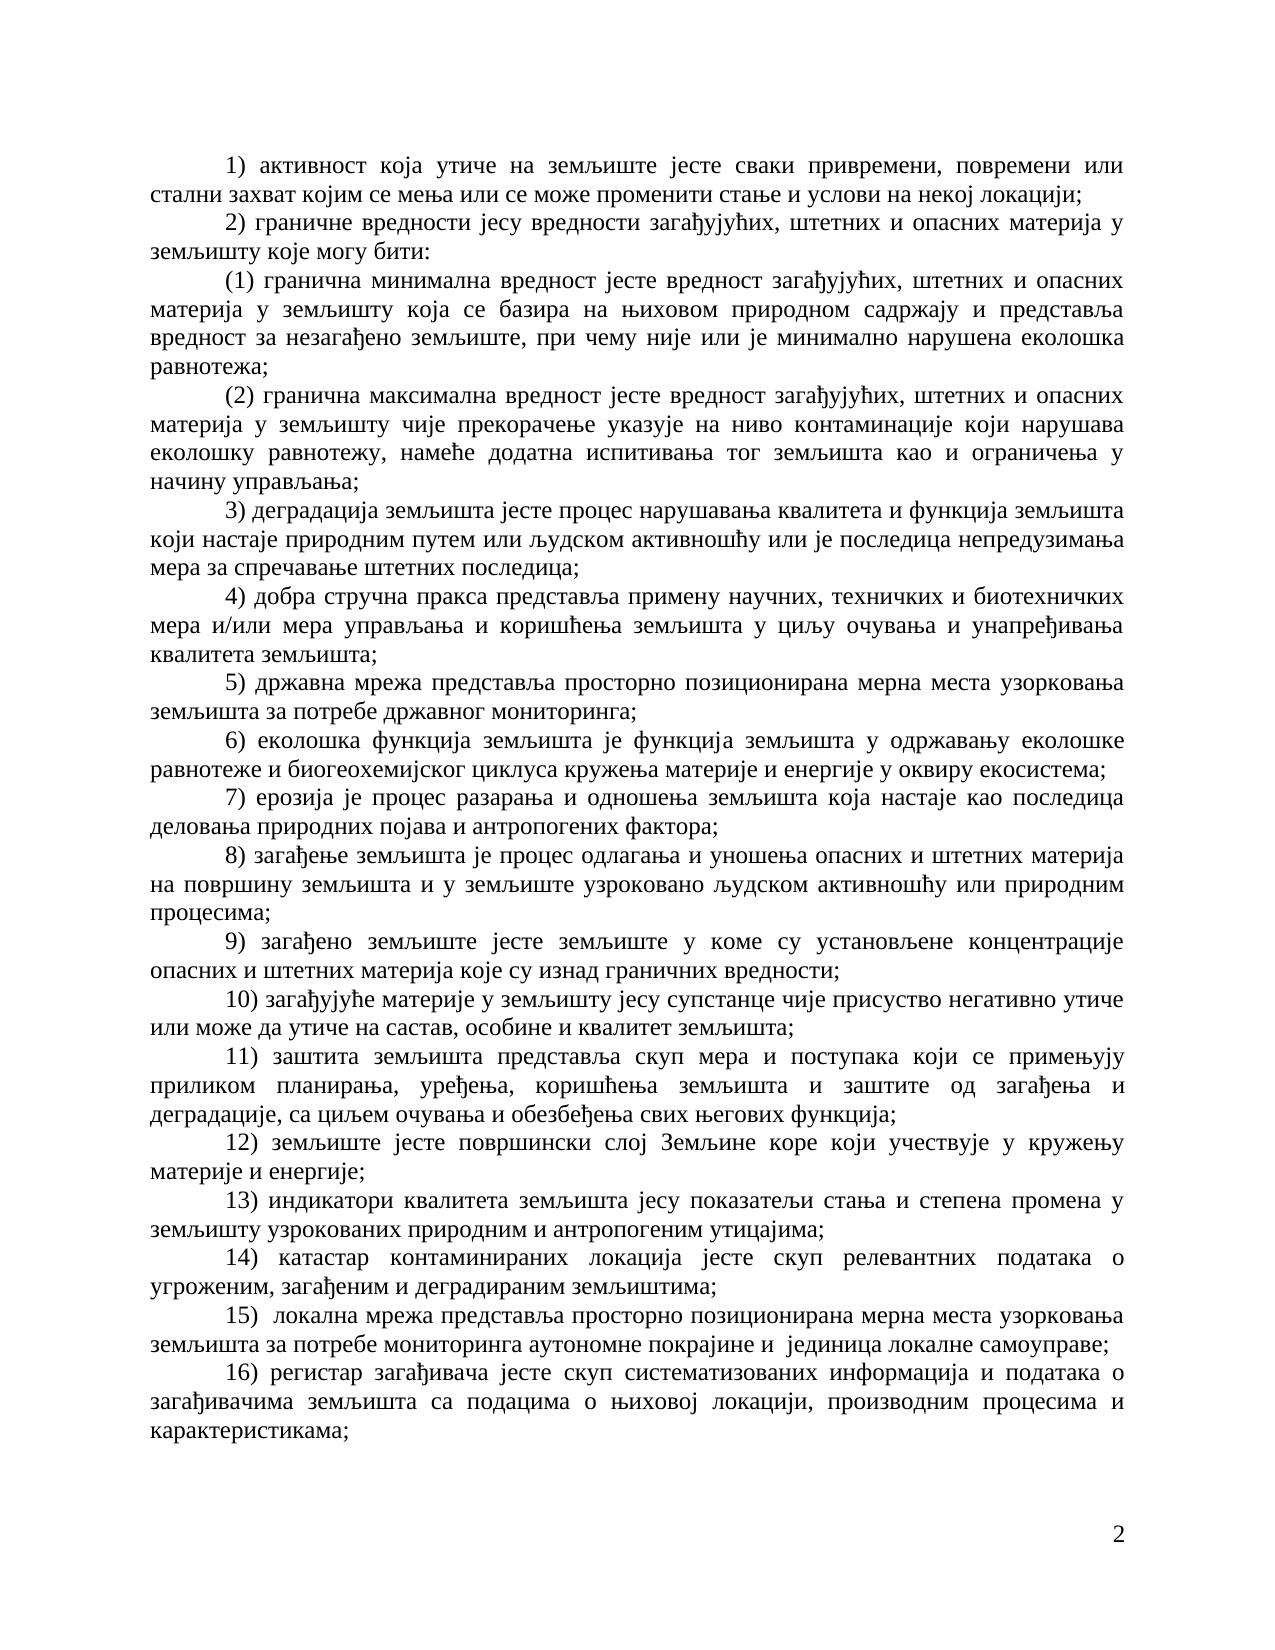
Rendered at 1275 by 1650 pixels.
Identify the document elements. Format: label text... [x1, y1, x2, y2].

text 2) граничне вредности јесу вредности загађујућих, штетних и опасних материја у земљишту које могу бити: [150, 207, 1125, 265]
text 7) ерозија је процес разарања и одношења земљишта која настаје као последица деловања природних појава и антропогених фактора; [150, 782, 1125, 840]
text 12) земљиште јесте површински слој Земљине коре који учествује у кружењу материје и енергије; [150, 1127, 1125, 1185]
text 3) деградација земљишта јесте процес нарушавања квалитета и функција земљишта који настаје природним путем или људском активношћу или је последица непредузимања мера за спречавање штетних последица; [150, 495, 1125, 581]
text 16) регистар загађивача јесте скуп систематизованих информација и података о загађивачима земљишта са подацима о њиховој локацији, производним процесима и карактеристикама; [150, 1357, 1125, 1444]
text 15) локална мрежа представља просторно позиционирана мерна места узорковања земљишта за потребе мониторинга aутономне покрајине и јединица локалне самоуправе; [150, 1300, 1125, 1357]
text 4) добра стручна пракса представља примену научних, техничких и биотехничких мера и/или мера управљања и коришћења земљишта у циљу очувања и унапређивања квалитета земљишта; [150, 581, 1125, 667]
text 1) активност која утиче на земљиште јесте сваки привремени, повремени или стални захват којим се мења или се може променити стање и услови на некој локацији; [150, 150, 1125, 207]
text 6) еколошка функција земљишта је функцијa земљишта у одржавању еколошке равнотеже и биогеохемијског циклуса кружења материје и енергије у оквиру екосистема; [150, 725, 1125, 782]
text 13) индикатори квалитета земљишта јесу показатељи стања и степена промена у земљишту узрокованих природним и антропогеним утицајима; [150, 1185, 1125, 1242]
text 9) загађено земљиште јесте земљиште у коме су установљене концентрације опасних и штетних материја које су изнад граничних вредности; [150, 926, 1125, 984]
text 10) загађујуће материје у земљишту јесу супстанце чије присуство негативно утиче или може да утиче на састав, особине и квалитет земљишта; [150, 984, 1125, 1041]
text 5) државна мрежа представља просторно позиционирана мерна места узорковања земљишта за потребе државног мониторинга; [150, 667, 1125, 725]
text 11) заштита земљишта представља скуп мера и поступака који се примењују приликом планирања, уређења, коришћења земљишта и заштите од загађења и деградације, са циљем очувања и обезбеђења свих његових функција; [150, 1041, 1125, 1127]
text (2) гранична максимална вредност јесте вредност загађујућих, штетних и опасних материја у земљишту чије прекорачење указује на ниво контаминације који нарушава еколошку равнотежу, намеће додатна испитивања тог земљишта као и ограничења у начину управљања; [150, 380, 1125, 495]
text 8) загађење земљишта је процес одлагања и уношења опасних и штетних материја на површину земљишта и у земљиште узроковано људском активношћу или природним процесима; [150, 840, 1125, 926]
text (1) гранична минимална вредност јесте вредност загађујућих, штетних и опасних материја у земљишту која се базира на њиховом природном садржају и представља вредност за незагађено земљиште, при чему није или је минимално нарушена еколошка равнотежа; [150, 265, 1125, 380]
text 14) катастар контаминираних локација јесте скуп релевантних података о угроженим, загађеним и деградираним земљиштима; [150, 1242, 1125, 1300]
